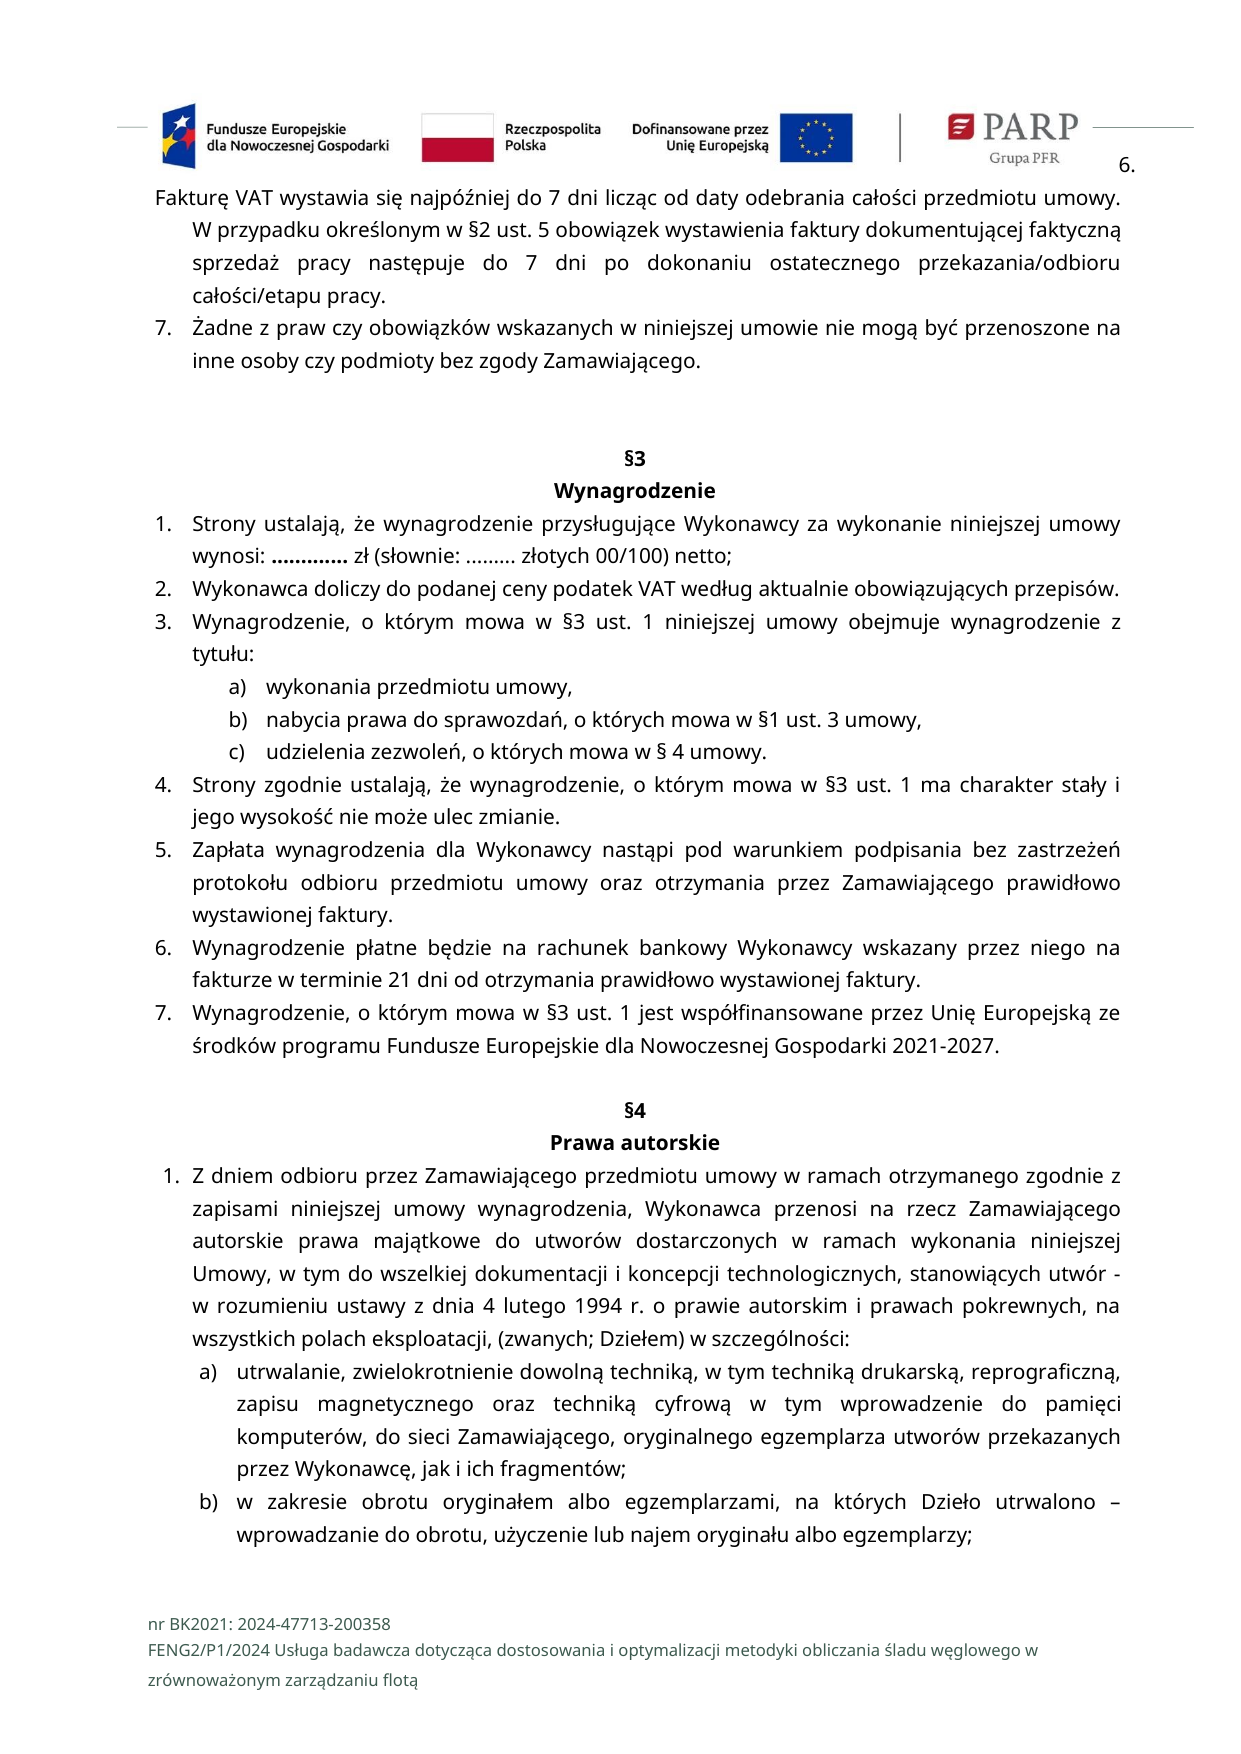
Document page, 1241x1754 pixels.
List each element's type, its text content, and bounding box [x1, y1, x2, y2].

list Wynagrodzenie, o którym mowa w §3 ust. 1 niniejszej umowy obejmuje wynagrodzenie z tytułu: [154, 704, 1122, 765]
text Prawa autorskie [148, 1226, 1122, 1254]
text §3 [148, 541, 1122, 570]
list Strony ustalają, że wynagrodzenie przysługujące Wykonawcy za wykonanie niniejszej umowy wynosi: ............. zł (słownie: ......... złotych 00/100) netto; [154, 607, 1122, 668]
list nabycia prawa do sprawozdań, o których mowa w §1 ust. 3 umowy, [228, 802, 1122, 831]
list Wykonawca doliczy do podanej ceny podatek VAT według aktualnie obowiązujących przepisów. [154, 672, 1122, 700]
list Wynagrodzenie płatne będzie na rachunek bankowy Wykonawcy wskazany przez niego na fakturze w terminie 21 dni od otrzymania prawidłowo wystawionej faktury. [154, 1030, 1122, 1091]
list Zapłata wynagrodzenia dla Wykonawcy nastąpi pod warunkiem podpisania bez zastrzeżeń protokołu odbioru przedmiotu umowy oraz otrzymania przez Zamawiającego prawidłowo wystawionej faktury. [154, 933, 1122, 1026]
picture [147, 93, 1093, 179]
list Żadne z praw czy obowiązków wskazanych w niniejszej umowie nie mogą być przenoszone na inne osoby czy podmioty bez zgody Zamawiającego. [154, 411, 1122, 472]
text Wynagrodzenie [148, 574, 1122, 602]
text §4 [148, 1193, 1122, 1222]
list Strony zgodnie ustalają, że wynagrodzenie, o którym mowa w §3 ust. 1 ma charakter stały i jego wysokość nie może ulec zmianie. [154, 867, 1122, 928]
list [154, 150, 1122, 276]
list udzielenia zezwoleń, o których mowa w § 4 umowy. [228, 835, 1122, 863]
list wykonania przedmiotu umowy, [228, 769, 1122, 798]
list Wynagrodzenie, o którym mowa w §3 ust. 1 jest współfinansowane przez Unię Europejską ze środków programu Fundusze Europejskie dla Nowoczesnej Gospodarki 2021-2027. [154, 1096, 1122, 1157]
list Z dniem odbioru przez Zamawiającego przedmiotu umowy w ramach otrzymanego zgodnie z zapisami niniejszej umowy wynagrodzenia, Wykonawca przenosi na rzecz Zamawiającego autorskie prawa majątkowe do utworów dostarczonych w ramach wykonania niniejszej Umowy, w tym do wszelkiej dokumentacji i koncepcji technologicznych, stanowiących utwór - w rozumieniu ustawy z dnia 4 lutego 1994 r. o prawie autorskim i prawach pokrewnych, na wszystkich polach eksploatacji, (zwanych; Dziełem) w szczególności: [162, 1259, 1122, 1450]
list Fakturę VAT wystawia się najpóźniej do 7 dni licząc od daty odebrania całości przedmiotu umowy. W przypadku określonym w §2 ust. 5 obowiązek wystawienia faktury dokumentującej faktyczną sprzedaż pracy następuje do 7 dni po dokonaniu ostatecznego przekazania/odbioru całości/etapu pracy. [154, 281, 1122, 407]
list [199, 1454, 1122, 1515]
